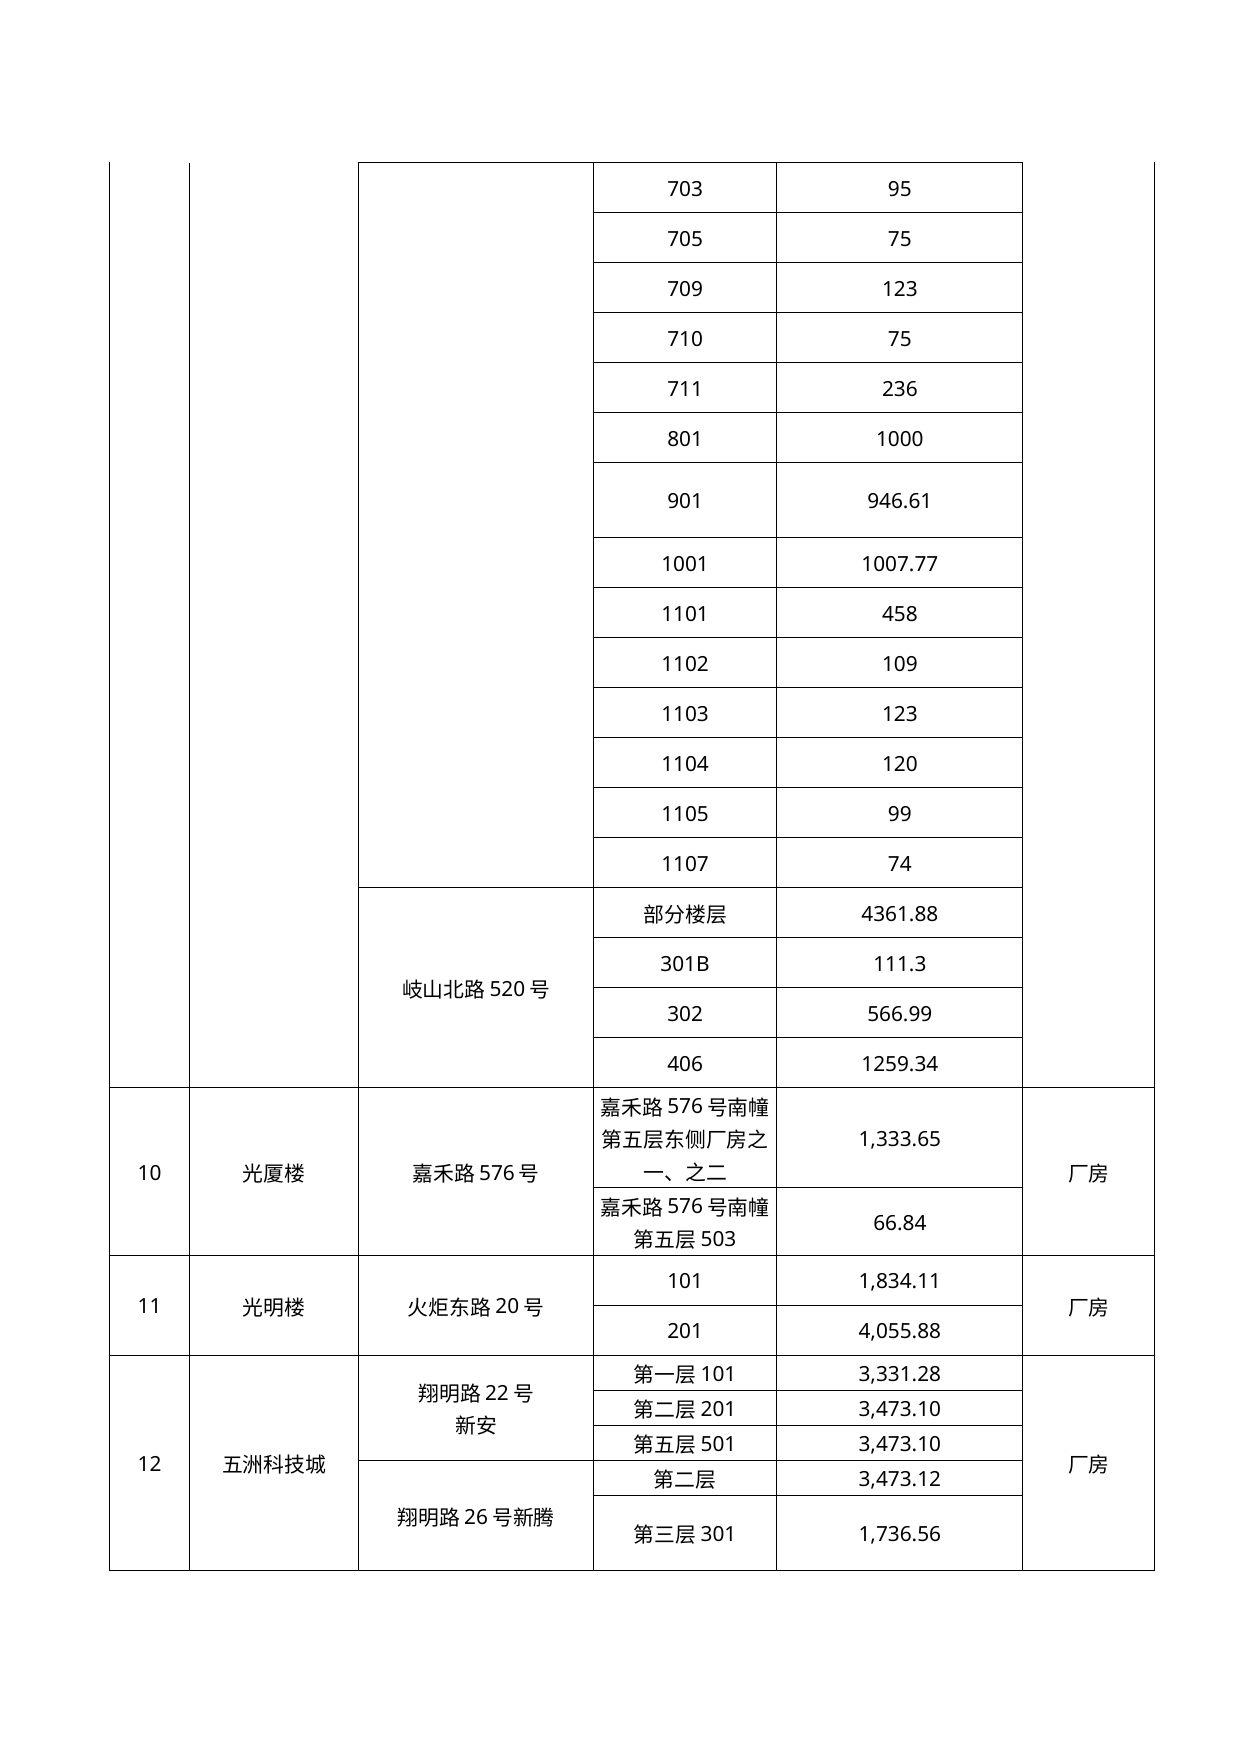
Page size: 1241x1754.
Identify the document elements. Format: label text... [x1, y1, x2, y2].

table_cell 厂房 [1023, 1356, 1154, 1570]
table_cell 翔明路22号 新安 [359, 1356, 593, 1460]
table_cell 120 [777, 738, 1022, 787]
table_cell 1,333.65 [777, 1088, 1022, 1187]
table_cell 12 [110, 1356, 189, 1570]
table_cell 岐山北路520号 [359, 888, 593, 1087]
table_cell 1,834.11 [777, 1256, 1022, 1305]
table_cell 75 [777, 213, 1022, 262]
table_cell 翔明路26号新腾 [359, 1461, 593, 1570]
table_cell 3,331.28 [777, 1356, 1022, 1390]
table_cell 1007.77 [777, 538, 1022, 587]
table_cell 3,473.12 [777, 1461, 1022, 1495]
table_cell 光明楼 [190, 1256, 358, 1355]
table_cell 566.99 [777, 988, 1022, 1037]
table_cell 801 [594, 413, 776, 462]
table_cell 火炬东路20号 [359, 1256, 593, 1355]
table_cell 第一层101 [594, 1356, 776, 1390]
table_cell 95 [777, 163, 1022, 212]
table_cell 201 [594, 1306, 776, 1355]
table_cell 1101 [594, 588, 776, 637]
table_cell 嘉禾路576号南幢第五层东侧厂房之一、之二 [594, 1088, 776, 1187]
table_cell 301B [594, 938, 776, 987]
table_cell 74 [777, 838, 1022, 887]
table_cell 99 [777, 788, 1022, 837]
table_cell 705 [594, 213, 776, 262]
table_cell 4,055.88 [777, 1306, 1022, 1355]
table_cell 75 [777, 313, 1022, 362]
table_cell 458 [777, 588, 1022, 637]
table_cell 第五层501 [594, 1426, 776, 1460]
table_cell 1001 [594, 538, 776, 587]
table_cell 109 [777, 638, 1022, 687]
table_cell 946.61 [777, 463, 1022, 537]
table_cell 部分楼层 [594, 888, 776, 937]
table_cell 1107 [594, 838, 776, 887]
table_cell 厂房 [1023, 1256, 1154, 1355]
table_cell 66.84 [777, 1188, 1022, 1255]
table_cell 10 [110, 1088, 189, 1255]
table_cell 厂房 [1023, 1088, 1154, 1255]
table_cell 3,473.10 [777, 1426, 1022, 1460]
table_cell 901 [594, 463, 776, 537]
table_cell 4361.88 [777, 888, 1022, 937]
table_cell 101 [594, 1256, 776, 1305]
table_cell 五洲科技城 [190, 1356, 358, 1570]
table_cell 123 [777, 688, 1022, 737]
table_cell 1,736.56 [777, 1496, 1022, 1570]
table_cell 第二层201 [594, 1391, 776, 1425]
table_cell 236 [777, 363, 1022, 412]
table_cell 703 [594, 163, 776, 212]
table_cell 406 [594, 1038, 776, 1087]
table_cell 711 [594, 363, 776, 412]
table_cell 1105 [594, 788, 776, 837]
table_cell 123 [777, 263, 1022, 312]
table_cell 光厦楼 [190, 1088, 358, 1255]
table_cell 710 [594, 313, 776, 362]
table_cell 嘉禾路576号 [359, 1088, 593, 1255]
table_cell 1104 [594, 738, 776, 787]
table_cell 111.3 [777, 938, 1022, 987]
table_cell 第二层 [594, 1461, 776, 1495]
table_cell 3,473.10 [777, 1391, 1022, 1425]
table_cell 第三层301 [594, 1496, 776, 1570]
table_cell 1000 [777, 413, 1022, 462]
table_cell 709 [594, 263, 776, 312]
table_cell 1102 [594, 638, 776, 687]
table_cell 1103 [594, 688, 776, 737]
table_cell 11 [110, 1256, 189, 1355]
table_cell 嘉禾路576号南幢第五层503 [594, 1188, 776, 1255]
table_cell 302 [594, 988, 776, 1037]
table_cell 1259.34 [777, 1038, 1022, 1087]
